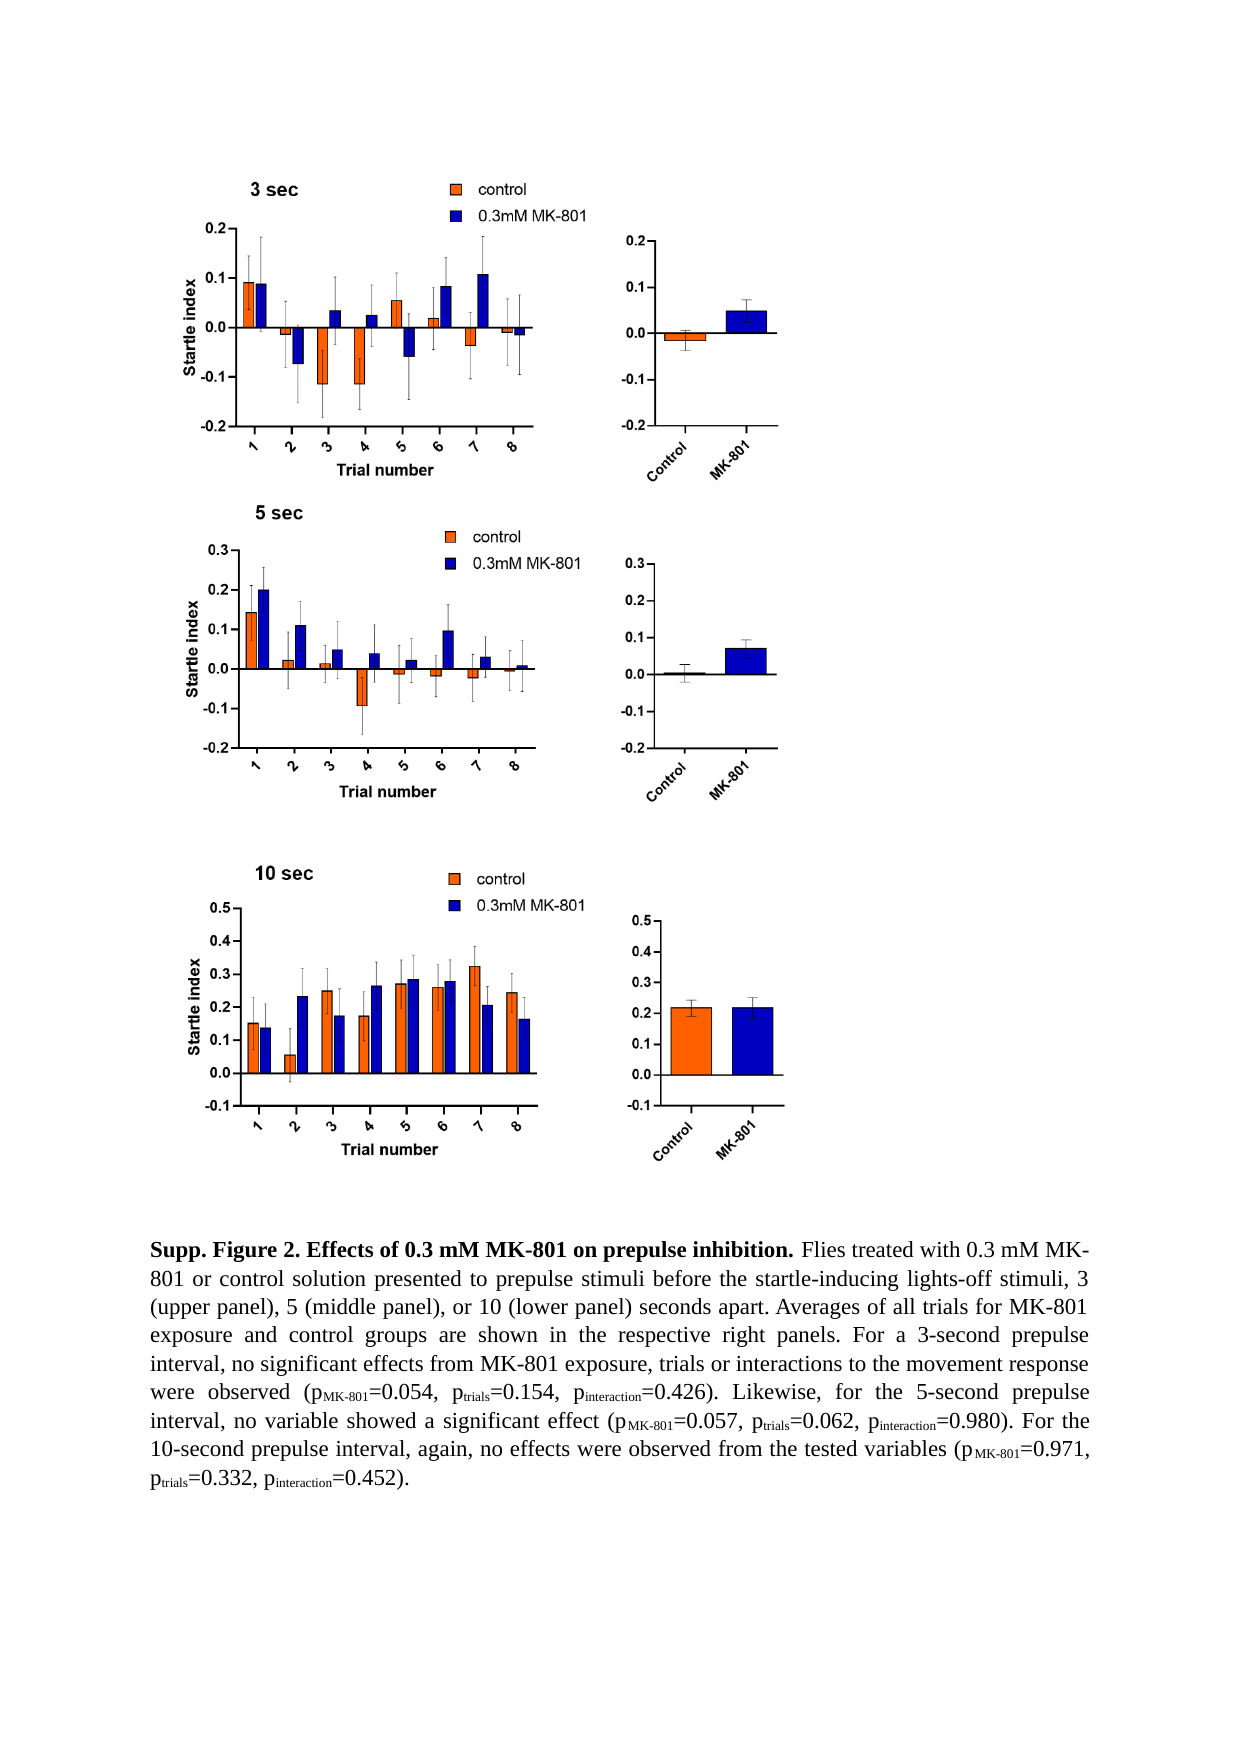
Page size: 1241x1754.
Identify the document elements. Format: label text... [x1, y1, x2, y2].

text Supp. Figure 2. Effects of 0.3 mM MK-801 on prepulse inhibition. Flies treated with 0.3 mM MK-801 or control solution presented to prepulse stimuli before the startle-inducing lights-off stimuli, 3 (upper panel), 5 (middle panel), or 10 (lower panel) seconds apart. Averages of all trials for MK-801 exposure and control groups are shown in the respective right panels. For a 3-second prepulse interval, no significant effects from MK-801 exposure, trials or interactions to the movement response were observed (pMK-801=0.054, ptrials=0.154, pinteraction=0.426). Likewise, for the 5-second prepulse interval, no variable showed a significant effect (pMK-801=0.057, ptrials=0.062, pinteraction=0.980). For the 10-second prepulse interval, again, no effects were observed from the tested variables (pMK-801=0.971, ptrials=0.332, pinteraction=0.452). [150, 1236, 1090, 1490]
picture [150, 150, 809, 1218]
